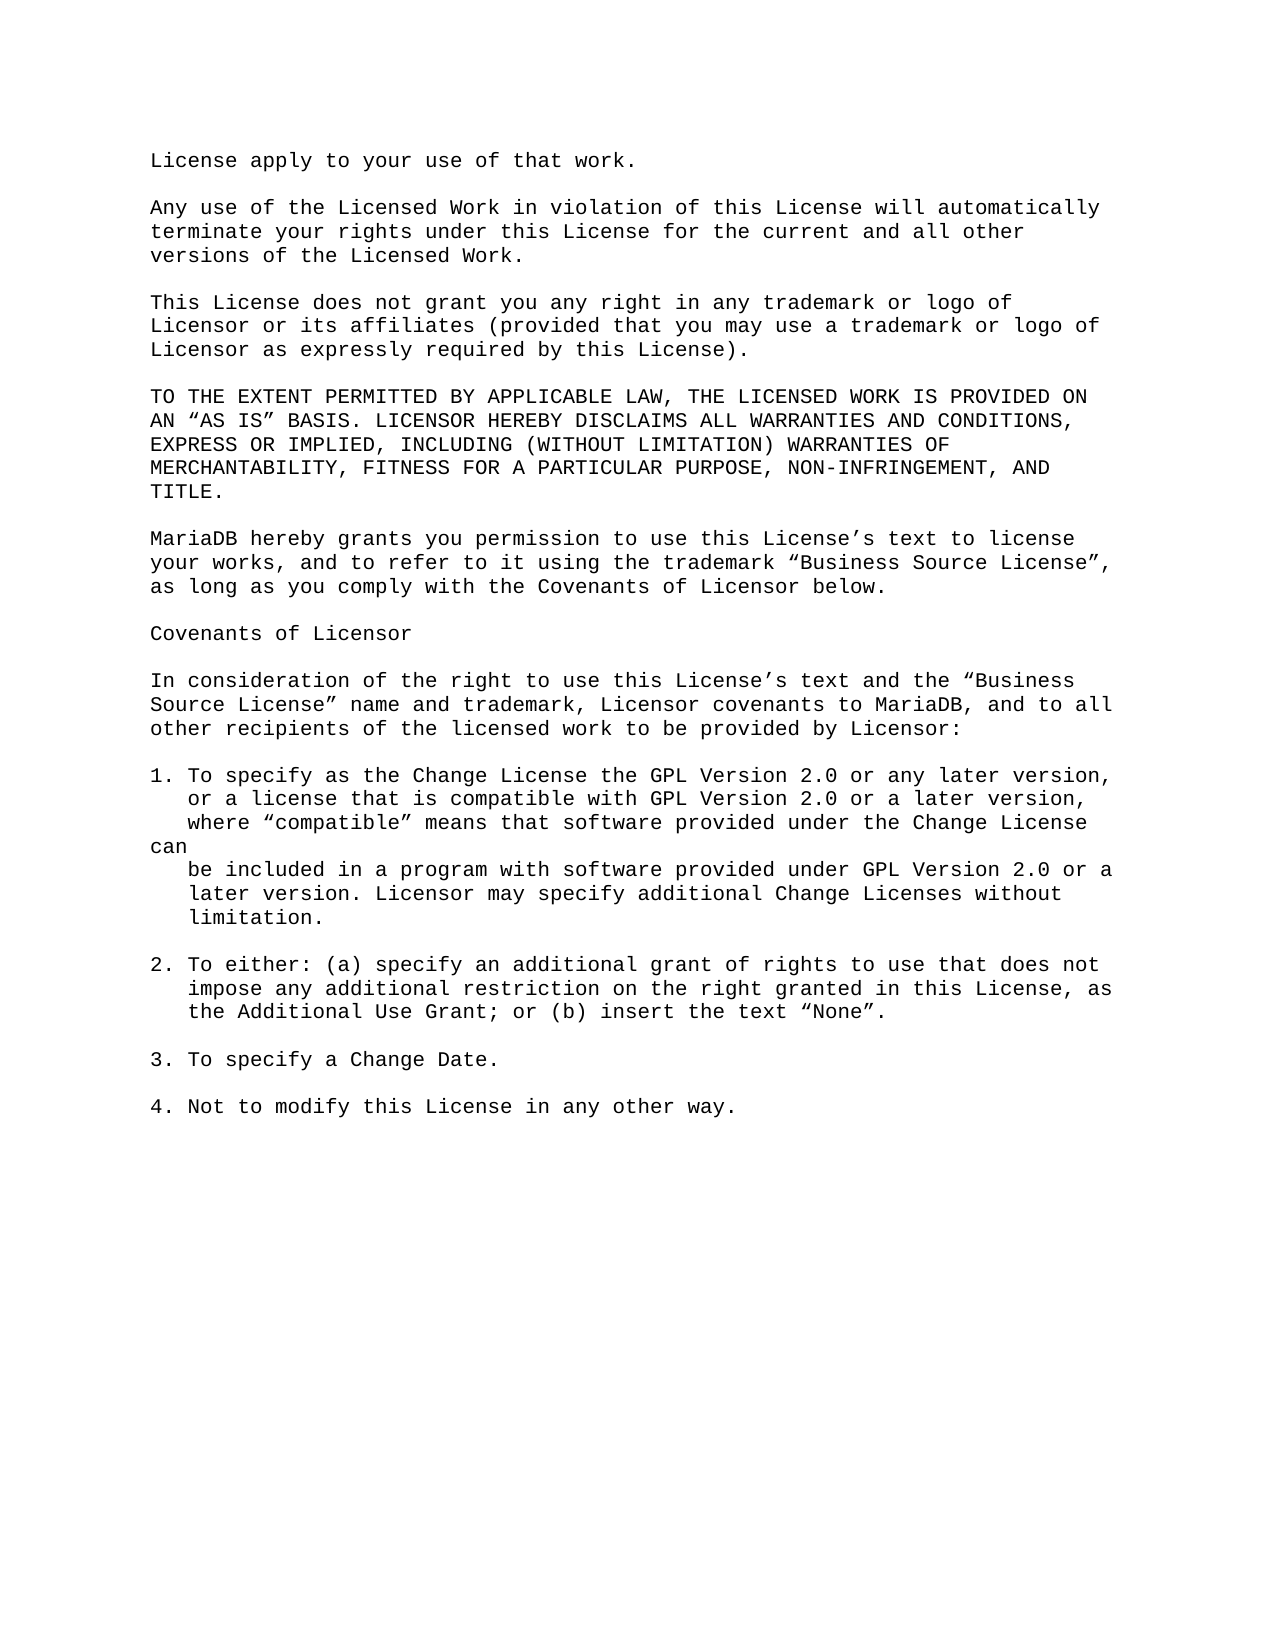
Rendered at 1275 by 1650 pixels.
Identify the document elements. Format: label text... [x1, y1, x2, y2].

text Any use of the Licensed Work in violation of this License will automatically [150, 197, 1125, 221]
text Licensor as expressly required by this License). [150, 339, 1125, 363]
text other recipients of the licensed work to be provided by Licensor: [150, 717, 1125, 741]
text where “compatible” means that software provided under the Change License can [150, 812, 1125, 859]
text your works, and to refer to it using the trademark “Business Source License”, [150, 552, 1125, 576]
text This License does not grant you any right in any trademark or logo of [150, 292, 1125, 316]
text later version. Licensor may specify additional Change Licenses without [150, 883, 1125, 907]
text the Additional Use Grant; or (b) insert the text “None”. [150, 1001, 1125, 1025]
text impose any additional restriction on the right granted in this License, as [150, 978, 1125, 1001]
text Licensor or its affiliates (provided that you may use a trademark or logo of [150, 316, 1125, 339]
text Covenants of Licensor [150, 623, 1125, 647]
text MariaDB hereby grants you permission to use this License’s text to license [150, 528, 1125, 552]
text License apply to your use of that work. [150, 150, 1125, 174]
text MERCHANTABILITY, FITNESS FOR A PARTICULAR PURPOSE, NON-INFRINGEMENT, AND [150, 457, 1125, 481]
text EXPRESS OR IMPLIED, INCLUDING (WITHOUT LIMITATION) WARRANTIES OF [150, 434, 1125, 457]
text 3. To specify a Change Date. [150, 1048, 1125, 1072]
text Source License” name and trademark, Licensor covenants to MariaDB, and to all [150, 694, 1125, 717]
text versions of the Licensed Work. [150, 244, 1125, 268]
text or a license that is compatible with GPL Version 2.0 or a later version, [150, 788, 1125, 812]
text 4. Not to modify this License in any other way. [150, 1096, 1125, 1119]
text 1. To specify as the Change License the GPL Version 2.0 or any later version, [150, 765, 1125, 788]
text terminate your rights under this License for the current and all other [150, 221, 1125, 244]
text limitation. [150, 907, 1125, 930]
text TITLE. [150, 481, 1125, 505]
text In consideration of the right to use this License’s text and the “Business [150, 670, 1125, 694]
text be included in a program with software provided under GPL Version 2.0 or a [150, 859, 1125, 883]
text as long as you comply with the Covenants of Licensor below. [150, 576, 1125, 599]
text AN “AS IS” BASIS. LICENSOR HEREBY DISCLAIMS ALL WARRANTIES AND CONDITIONS, [150, 410, 1125, 434]
text 2. To either: (a) specify an additional grant of rights to use that does not [150, 954, 1125, 978]
text TO THE EXTENT PERMITTED BY APPLICABLE LAW, THE LICENSED WORK IS PROVIDED ON [150, 386, 1125, 410]
